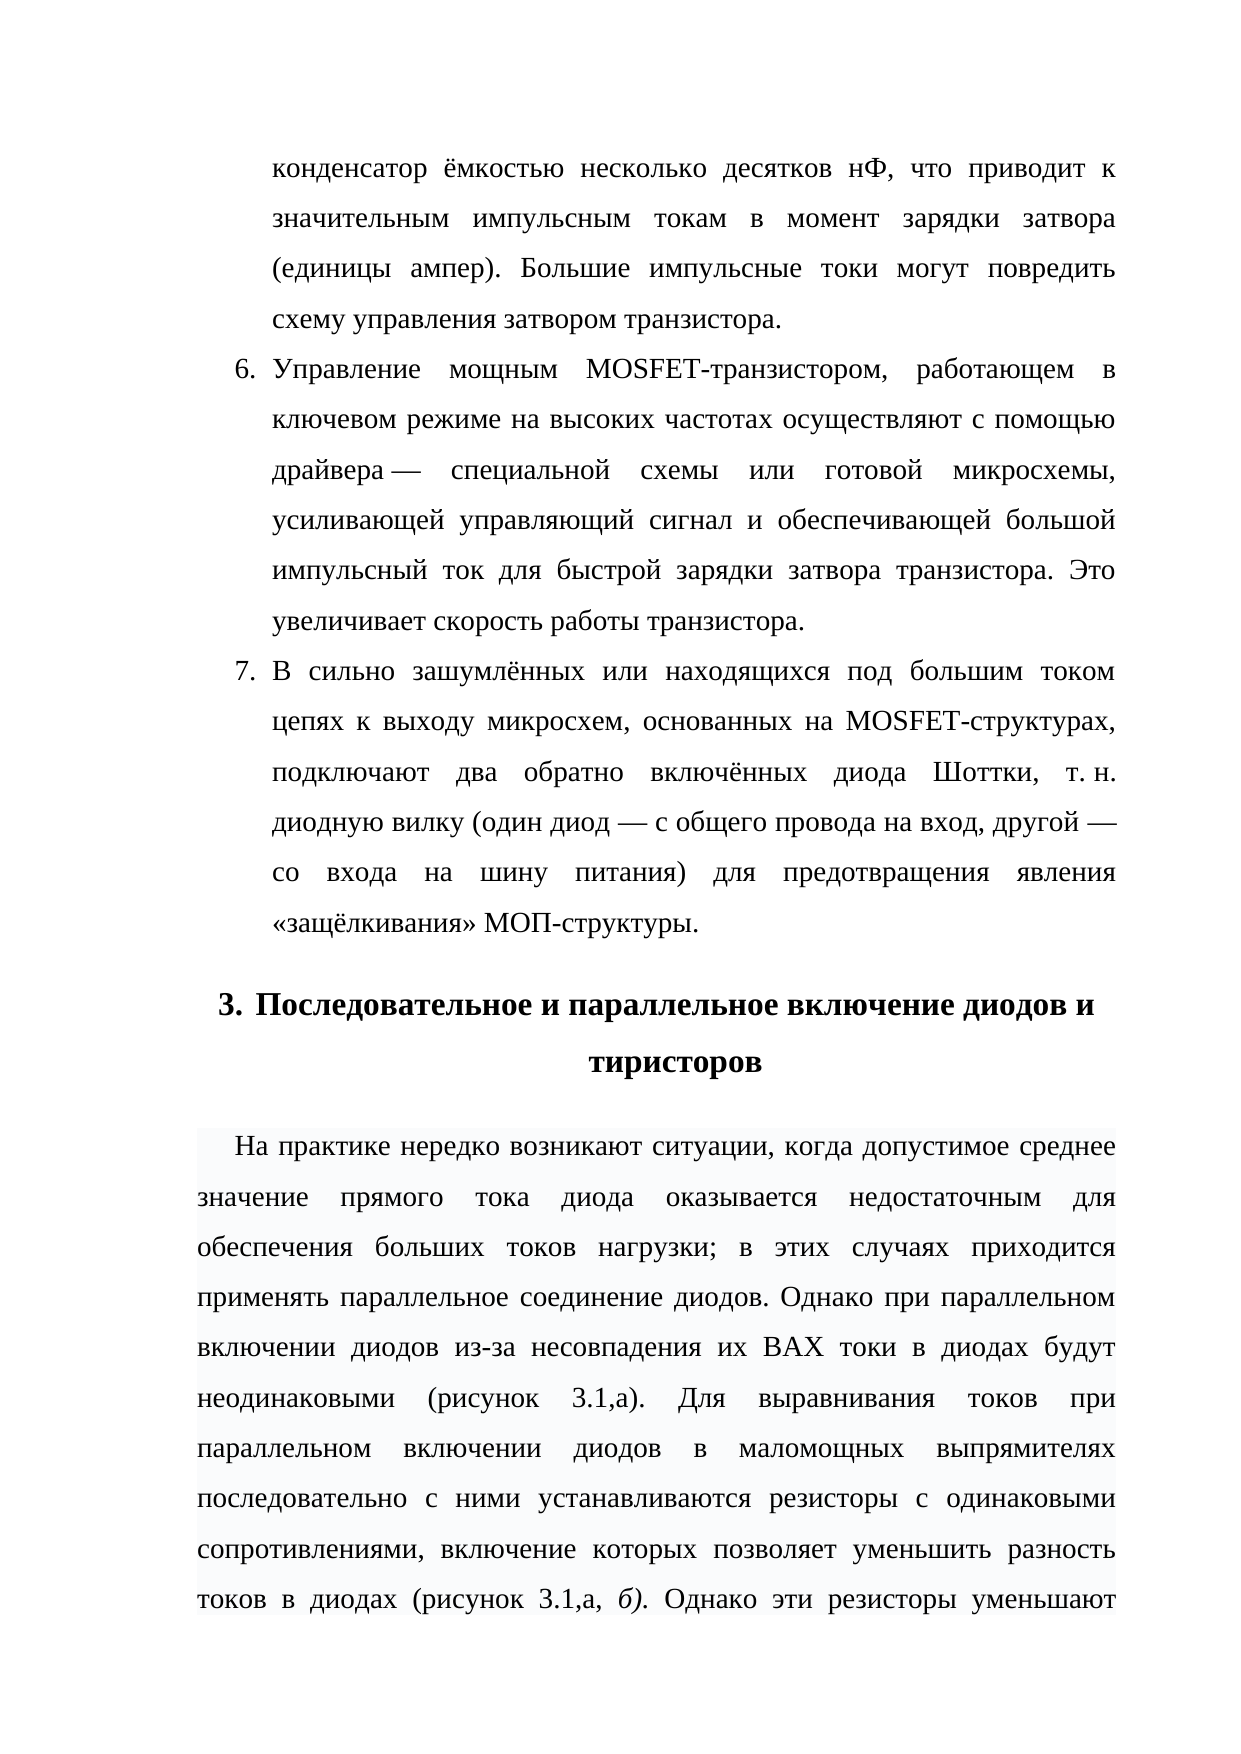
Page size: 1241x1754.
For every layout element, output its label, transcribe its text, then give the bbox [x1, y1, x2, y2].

list В сильно зашумлённых или находящихся под большим током цепях к выходу микросхем, основанных на MOSFET-структурах, подключают два обратно включённых диода Шоттки, т. н. диодную вилку (один диод — с общего провода на вход, другой — со входа на шину питания) для предотвращения явления «защёлкивания» МОП-структуры. [234, 653, 1116, 938]
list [234, 150, 1116, 334]
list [197, 1128, 1116, 1615]
list Управление мощным MOSFET-транзистором, работающем в ключевом режиме на высоких частотах осуществляют с помощью драйвера — специальной схемы или готовой микросхемы, усиливающей управляющий сигнал и обеспечивающей большой импульсный ток для быстрой зарядки затвора транзистора. Это увеличивает скорость работы транзистора. [234, 351, 1116, 636]
subtitle Последовательное и параллельное включение диодов и тиристоров [197, 984, 1116, 1080]
